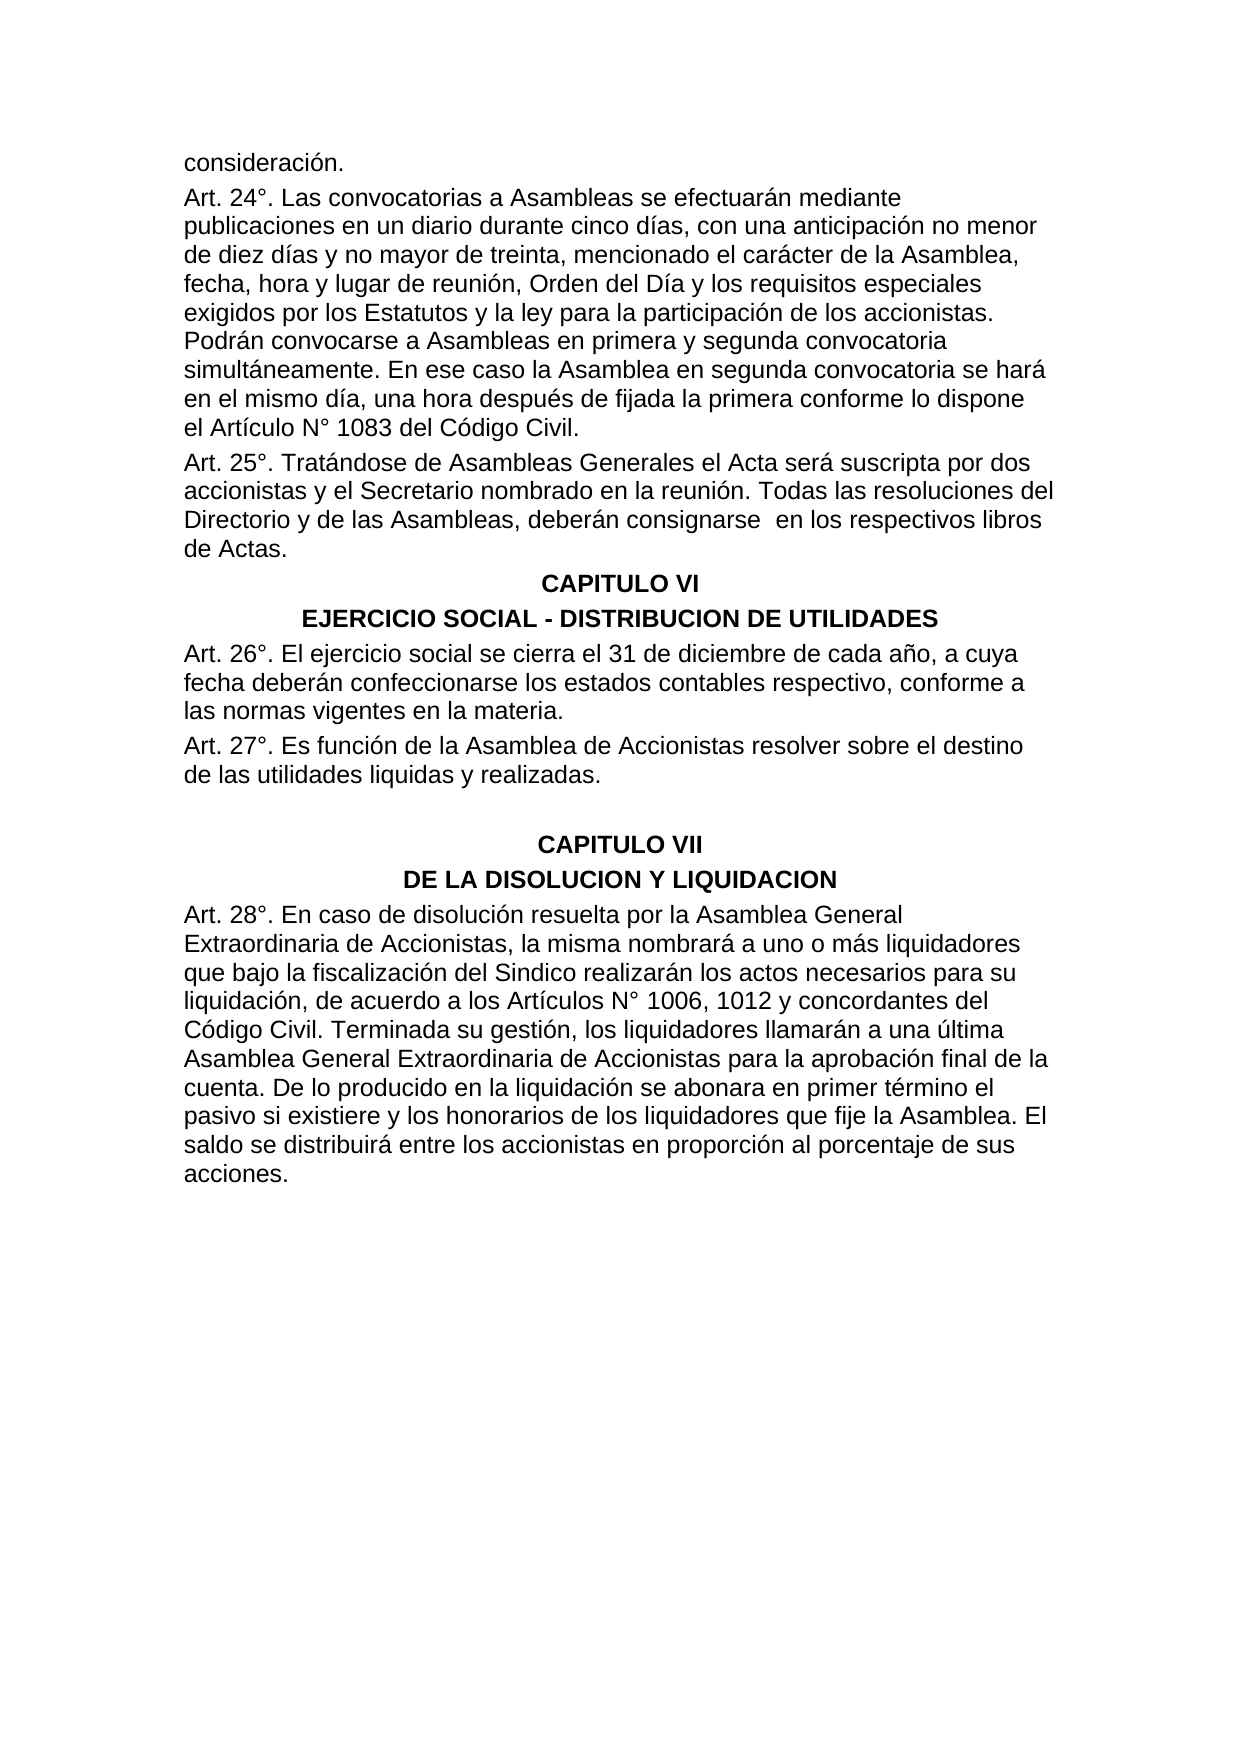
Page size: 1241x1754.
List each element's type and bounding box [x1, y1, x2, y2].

table_cell [177, 148, 1063, 1229]
